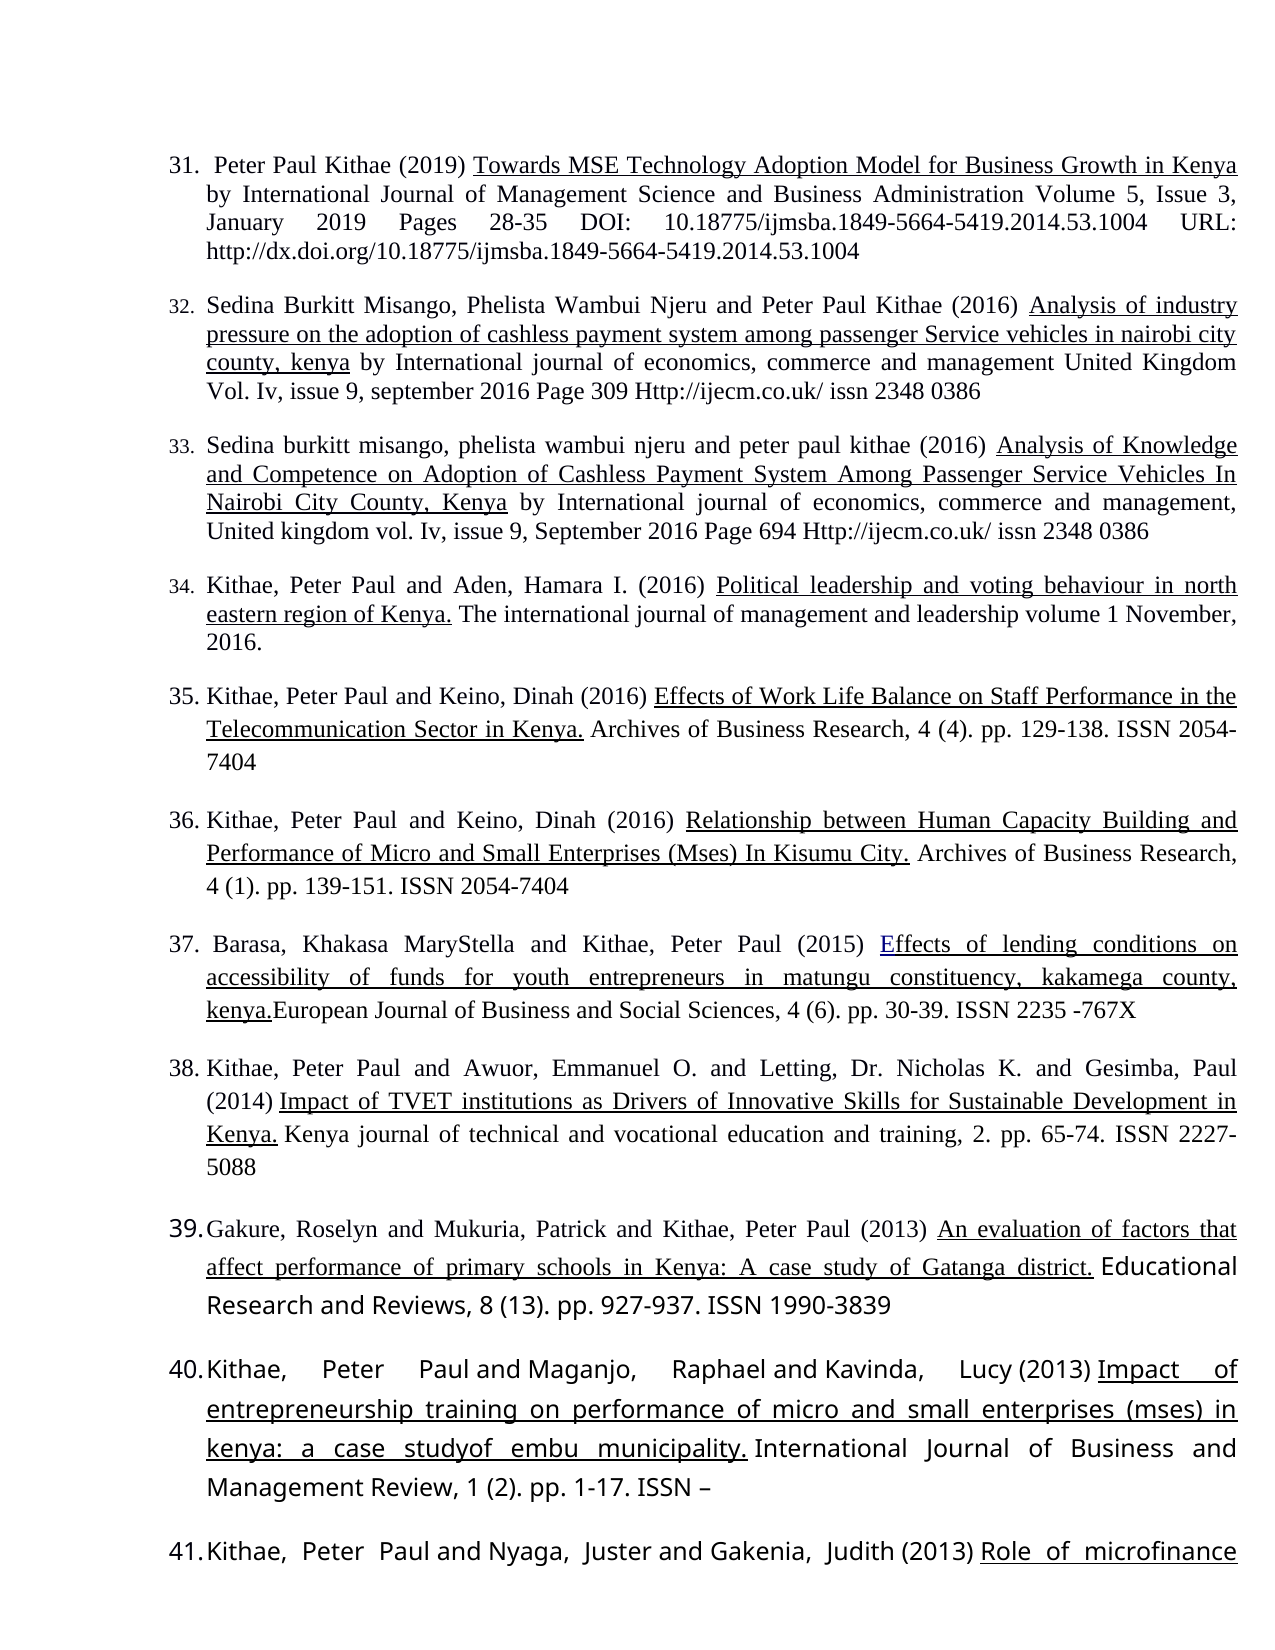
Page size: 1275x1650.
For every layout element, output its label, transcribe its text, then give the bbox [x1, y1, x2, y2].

list Kithae, Peter Paul and Keino, Dinah (2016) Effects of Work Life Balance on Staff Performance in the Telecommunication Sector in Kenya. Archives of Business Research, 4 (4). pp. 129-138. ISSN 2054-7404 [169, 681, 1237, 776]
list Kithae, Peter Paul and Keino, Dinah (2016) Relationship between Human Capacity Building and Performance of Micro and Small Enterprises (Mses) In Kisumu City. Archives of Business Research, 4 (1). pp. 139-151. ISSN 2054-7404 [169, 805, 1237, 900]
list Kithae, Peter Paul and Aden, Hamara I. (2016) Political leadership and voting behaviour in north eastern region of Kenya. The international journal of management and leadership volume 1 November, 2016. [169, 570, 1237, 656]
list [169, 1534, 1237, 1568]
list Kithae, Peter Paul and Awuor, Emmanuel O. and Letting, Dr. Nicholas K. and Gesimba, Paul (2014) Impact of TVET institutions as Drivers of Innovative Skills for Sustainable Development in Kenya. Kenya journal of technical and vocational education and training, 2. pp. 65-74. ISSN 2227-5088 [169, 1053, 1237, 1181]
list Kithae, Peter Paul and Maganjo, Raphael and Kavinda, Lucy (2013) Impact of entrepreneurship training on performance of micro and small enterprises (mses) in kenya: a case studyof embu municipality. International Journal of Business and Management Review, 1 (2). pp. 1-17. ISSN – [169, 1352, 1237, 1504]
list Barasa, Khakasa MaryStella and Kithae, Peter Paul (2015) Effects of lending conditions on accessibility of funds for youth entrepreneurs in matungu constituency, kakamega county, kenya.European Journal of Business and Social Sciences, 4 (6). pp. 30-39. ISSN 2235 -767X [169, 929, 1237, 1024]
list Sedina burkitt misango, phelista wambui njeru and peter paul kithae (2016) Analysis of Knowledge and Competence on Adoption of Cashless Payment System Among Passenger Service Vehicles In Nairobi City County, Kenya by International journal of economics, commerce and management, United kingdom vol. Iv, issue 9, September 2016 Page 694 Http://ijecm.co.uk/ issn 2348 0386 [169, 430, 1237, 545]
list Sedina Burkitt Misango, Phelista Wambui Njeru and Peter Paul Kithae (2016) Analysis of industry pressure on the adoption of cashless payment system among passenger Service vehicles in nairobi city county, kenya by International journal of economics, commerce and management United Kingdom Vol. Iv, issue 9, september 2016 Page 309 Http://ijecm.co.uk/ issn 2348 0386 [169, 290, 1237, 405]
list Gakure, Roselyn and Mukuria, Patrick and Kithae, Peter Paul (2013) An evaluation of factors that affect performance of primary schools in Kenya: A case study of Gatanga district. Educational Research and Reviews, 8 (13). pp. 927-937. ISSN 1990-3839 [169, 1211, 1237, 1322]
list Peter Paul Kithae (2019) Towards MSE Technology Adoption Model for Business Growth in Kenya by International Journal of Management Science and Business Administration Volume 5, Issue 3, January 2019 Pages 28-35 DOI: 10.18775/ijmsba.1849-5664-5419.2014.53.1004 URL: http://dx.doi.org/10.18775/ijmsba.1849-5664-5419.2014.53.1004 [169, 150, 1237, 265]
